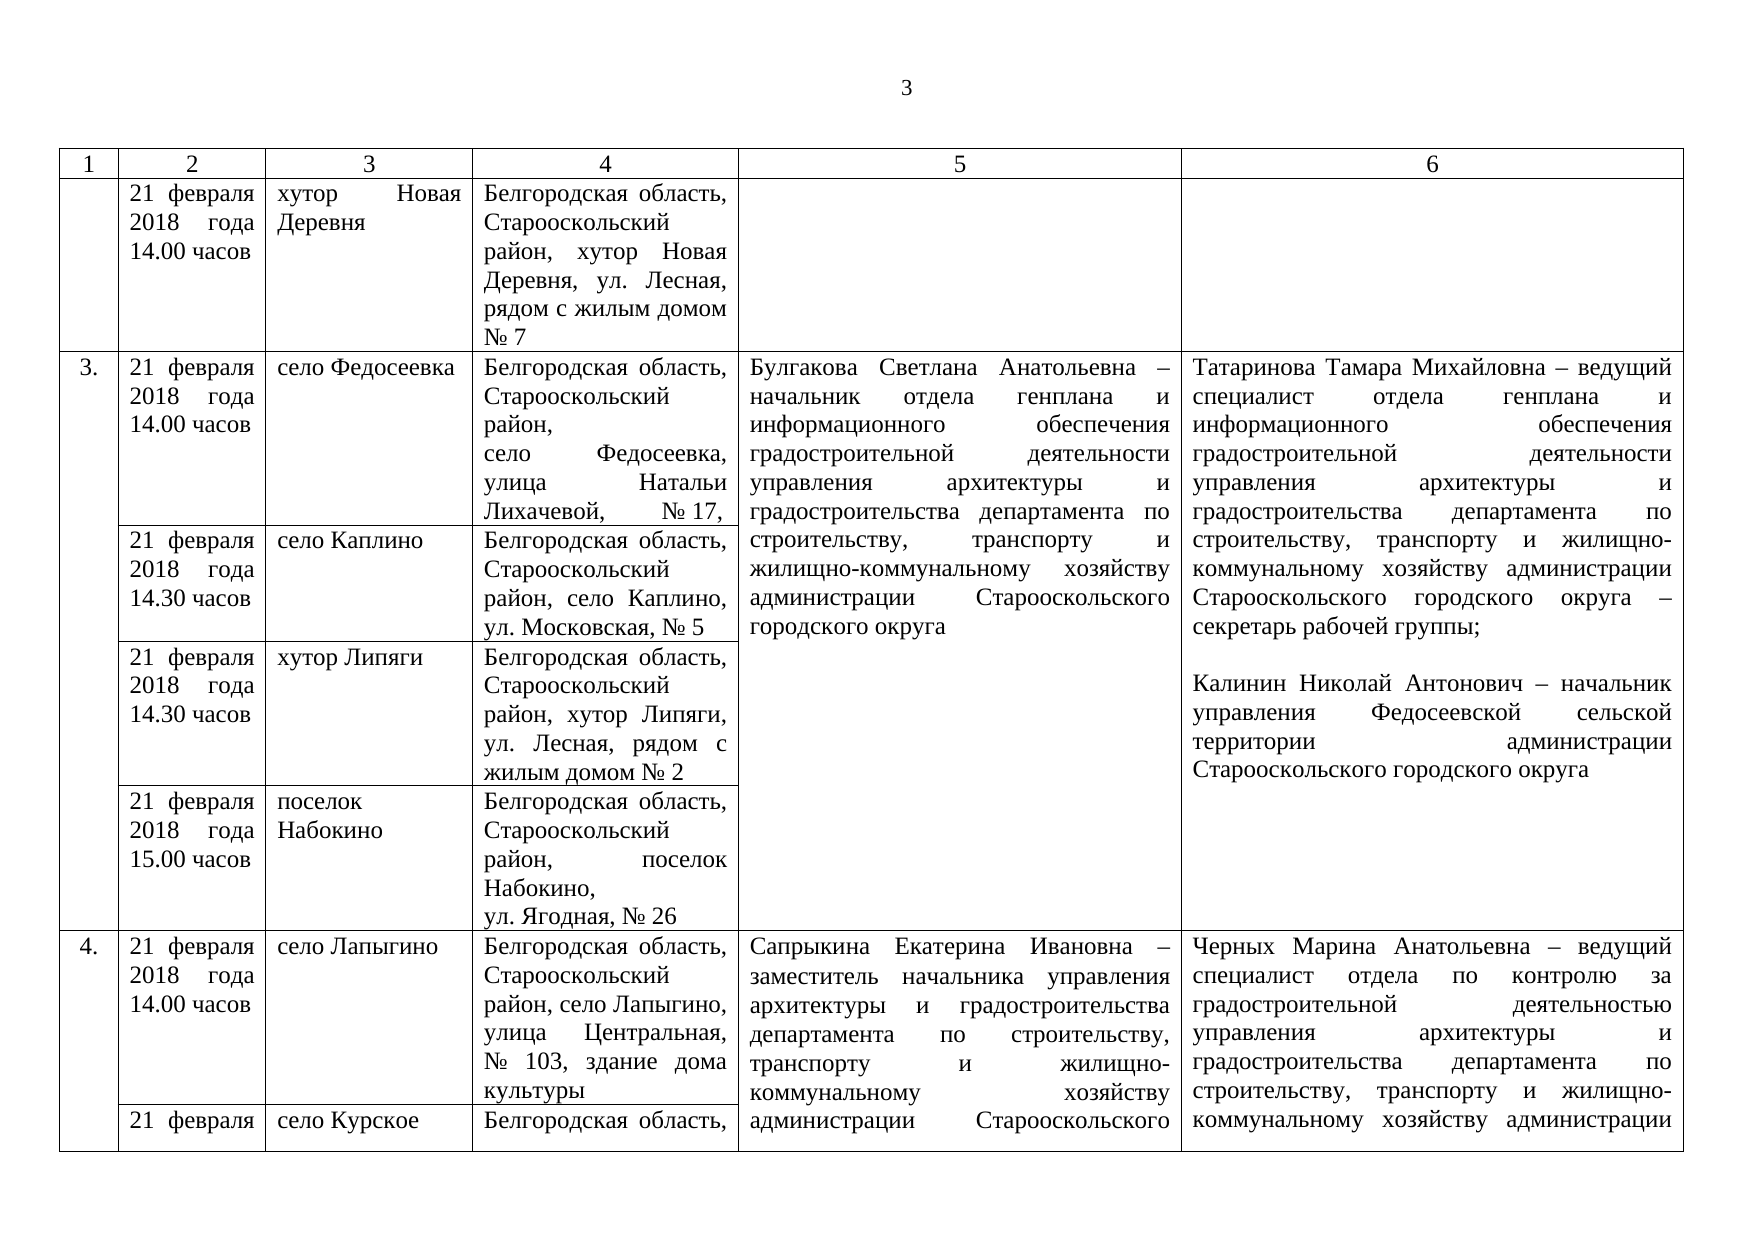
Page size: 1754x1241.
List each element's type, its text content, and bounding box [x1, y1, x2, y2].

table_cell село Лапыгино [266, 931, 472, 1104]
table_header 2 [119, 149, 265, 177]
table_cell хутор Новая Деревня [266, 179, 472, 351]
table_cell Белгородская область, Старооскольский район, хутор Липяги, ул. Лесная, рядом с жилым домом № 2 [473, 642, 738, 785]
table_cell 21 февраля 2018 года 14.00 часов [119, 352, 265, 524]
table_cell село Каплино [266, 526, 472, 641]
table_cell 21 февраля 2018 года 14.30 часов [119, 1105, 265, 1151]
table_cell село Федосеевка [266, 352, 472, 524]
table_cell Белгородская область, Старооскольский район, село Каплино, ул. Московская, № 5 [473, 526, 738, 641]
table_header 5 [739, 149, 1181, 177]
table_cell 21 февраля 2018 года 14.30 часов [119, 642, 265, 785]
table_header 4 [473, 149, 738, 177]
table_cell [473, 1105, 738, 1151]
table_cell село Курское [266, 1105, 472, 1151]
table_cell Черных Марина Анатольевна – ведущий специалист отдела по контролю за градостроительной деятельностью управления архитектуры и градостроительства департамента по строительству, транспорту и жилищно-коммунальному хозяйству администрации Старооскольского городского округа – секретарь рабочей группы; Ансимова Светлана Сергеевна – начальник управления Лапыгинской сельской территории администрации Старооскольского городского округа [1182, 931, 1683, 1151]
table_cell Белгородская область, Старооскольский район, хутор Новая Деревня, ул. Лесная, рядом с жилым домом № 7 [473, 179, 738, 351]
table_cell хутор Липяги [266, 642, 472, 785]
table_cell Белгородская область, Старооскольский район, село Лапыгино, улица Центральная, № 103, здание дома культуры [473, 931, 738, 1104]
table_header 3 [266, 149, 472, 177]
table_cell Белгородская область, Старооскольский район, поселок Набокино, ул. Ягодная, № 26 [473, 786, 738, 930]
table_cell 21 февраля 2018 года 14.30 часов [119, 526, 265, 641]
table_cell 3. [60, 352, 118, 930]
table_cell Булгакова Светлана Анатольевна –начальник отдела генплана и информационного обеспечения градостроительной деятельности управления архитектуры и градостроительства департамента по строительству, транспорту и жилищно-коммунальному хозяйству администрации Старооскольского городского округа [739, 352, 1181, 930]
table_cell 4. [60, 931, 118, 1151]
table_cell Татаринова Тамара Михайловна – ведущий специалист отдела генплана и информационного обеспечения градостроительной деятельности управления архитектуры и градостроительства департамента по строительству, транспорту и жилищно-коммунальному хозяйству администрации Старооскольского городского округа – секретарь рабочей группы; Калинин Николай Антонович – начальник управления Федосеевской сельской территории администрации Старооскольского городского округа [1182, 352, 1683, 930]
table_cell Сапрыкина Екатерина Ивановна – заместитель начальника управления архитектуры и градостроительства департамента по строительству, транспорту и жилищно-коммунальному хозяйству администрации Старооскольского городского округа [739, 931, 1181, 1151]
table_cell 21 февраля 2018 года 15.00 часов [119, 786, 265, 930]
table_cell Белгородская область, Старооскольский район, село Федосеевка, улица Натальи Лихачевой, № 17, [473, 352, 738, 524]
table_cell поселок Набокино [266, 786, 472, 930]
table_header 6 [1182, 149, 1683, 177]
table_cell 21 февраля 2018 года 14.00 часов [119, 931, 265, 1104]
table_cell 21 февраля 2018 года 14.00 часов [119, 179, 265, 351]
table_header 1 [60, 149, 118, 177]
